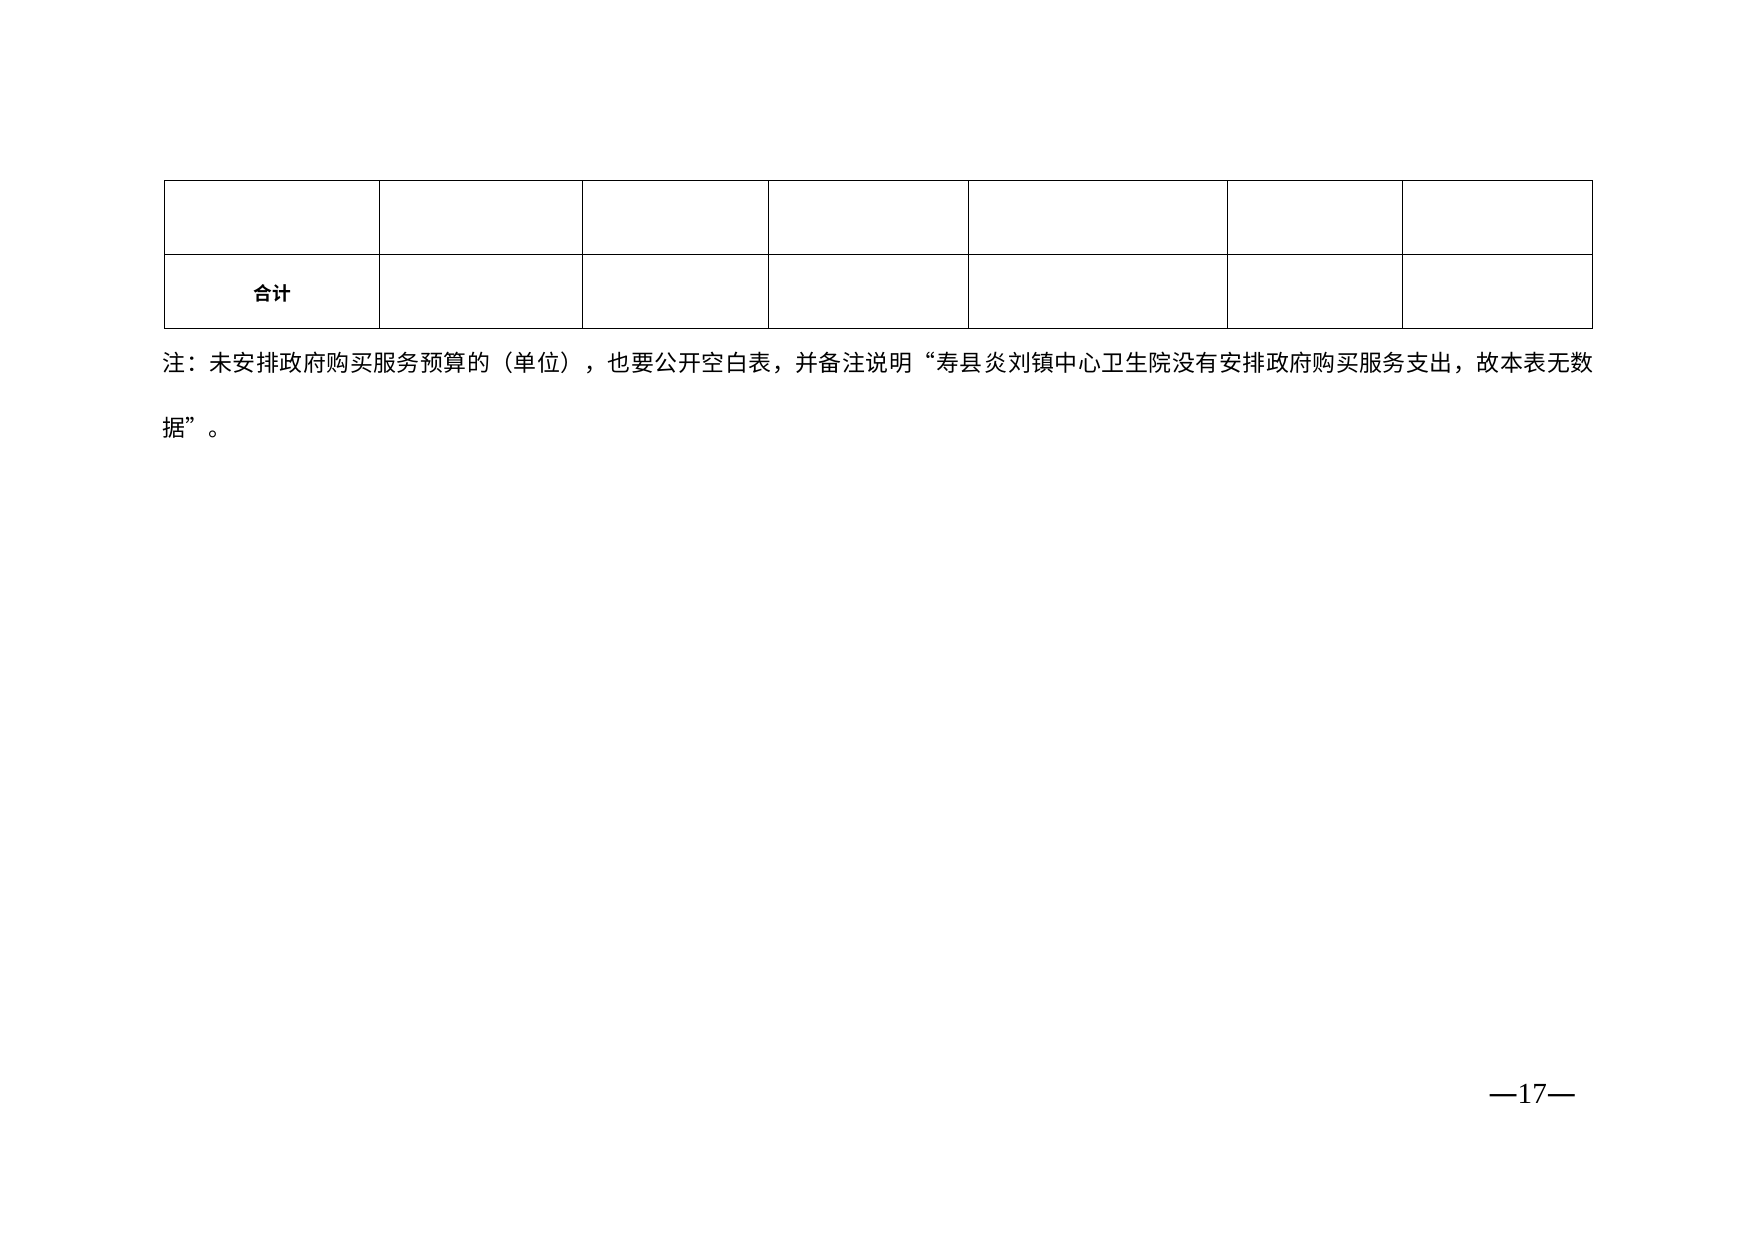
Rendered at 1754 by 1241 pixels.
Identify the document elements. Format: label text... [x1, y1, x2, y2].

table_cell [583, 255, 768, 328]
table_cell [969, 181, 1227, 254]
table_cell [1403, 181, 1592, 254]
table_cell [583, 181, 768, 254]
table_cell [1403, 255, 1592, 328]
table_cell 合计 [165, 255, 379, 328]
table_cell [380, 255, 582, 328]
table_cell [380, 181, 582, 254]
text 注：未安排政府购买服务预算的（单位），也要公开空白表，并备注说明“寿县炎刘镇中心卫生院没有安排政府购买服务支出，故本表无数据”。 [162, 329, 1594, 459]
table_cell [1228, 255, 1402, 328]
table_cell [769, 181, 968, 254]
table_cell [165, 181, 379, 254]
table_cell [769, 255, 968, 328]
table_cell [969, 255, 1227, 328]
table_cell [1228, 181, 1402, 254]
